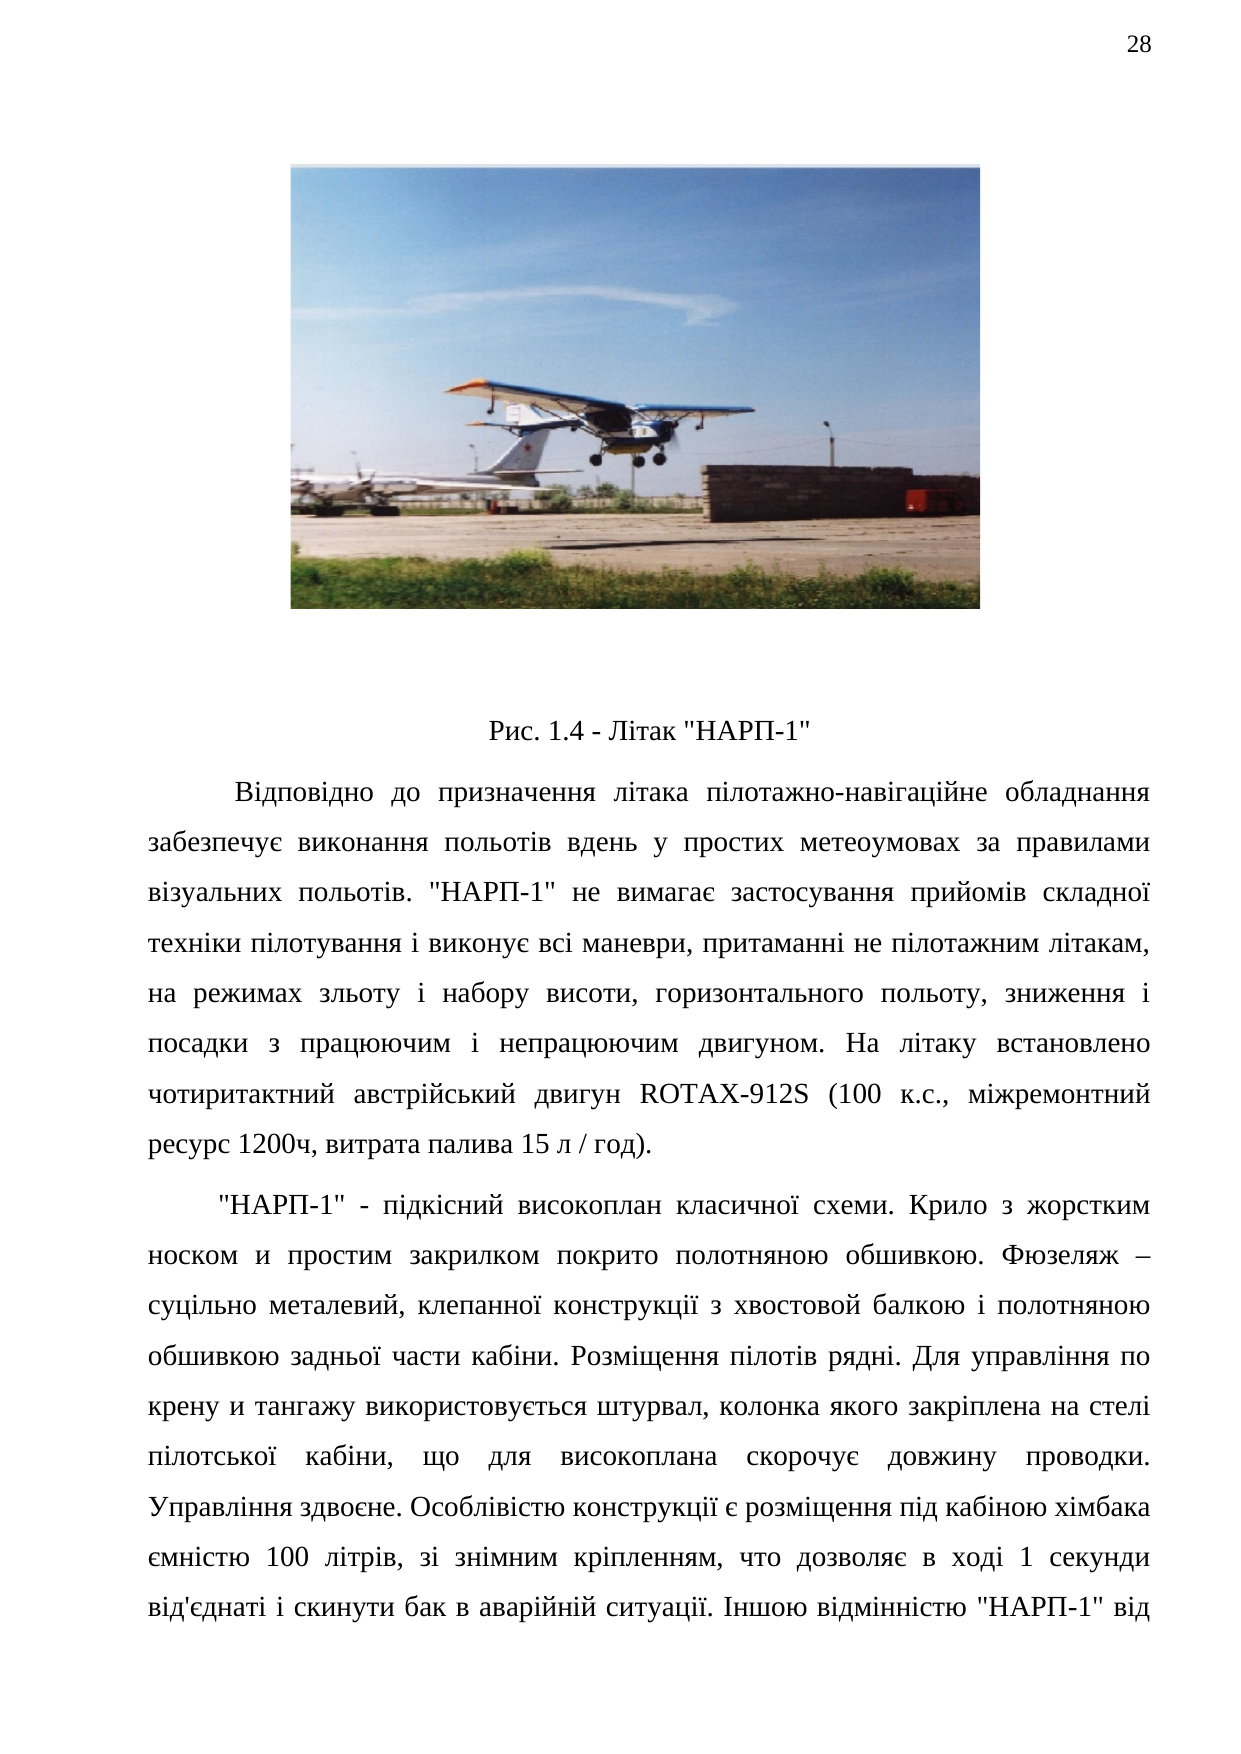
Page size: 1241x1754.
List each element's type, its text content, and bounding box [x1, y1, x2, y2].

text Рис. 1.4 - Літак "НАРП-1" [148, 713, 1152, 747]
text Відповідно до призначення літака пілотажно-навігаційне обладнання забезпечує виконання польотів вдень у простих метеоумовах за правилами візуальних польотів. "НАРП-1" не вимагає застосування прийомів складної техніки пілотування і виконує всі маневри, притаманні не пілотажним літакам, на режимах зльоту і набору висоти, горизонтального польоту, зниження і посадки з працюючим і непрацюючим двигуном. На літаку встановлено чотиритактний австрійський двигун ROTAX-912S (100 к.с., міжремонтний ресурс 1200ч, витрата палива 15 л / год). [148, 774, 1152, 1160]
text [148, 1187, 1152, 1623]
picture [290, 164, 980, 609]
